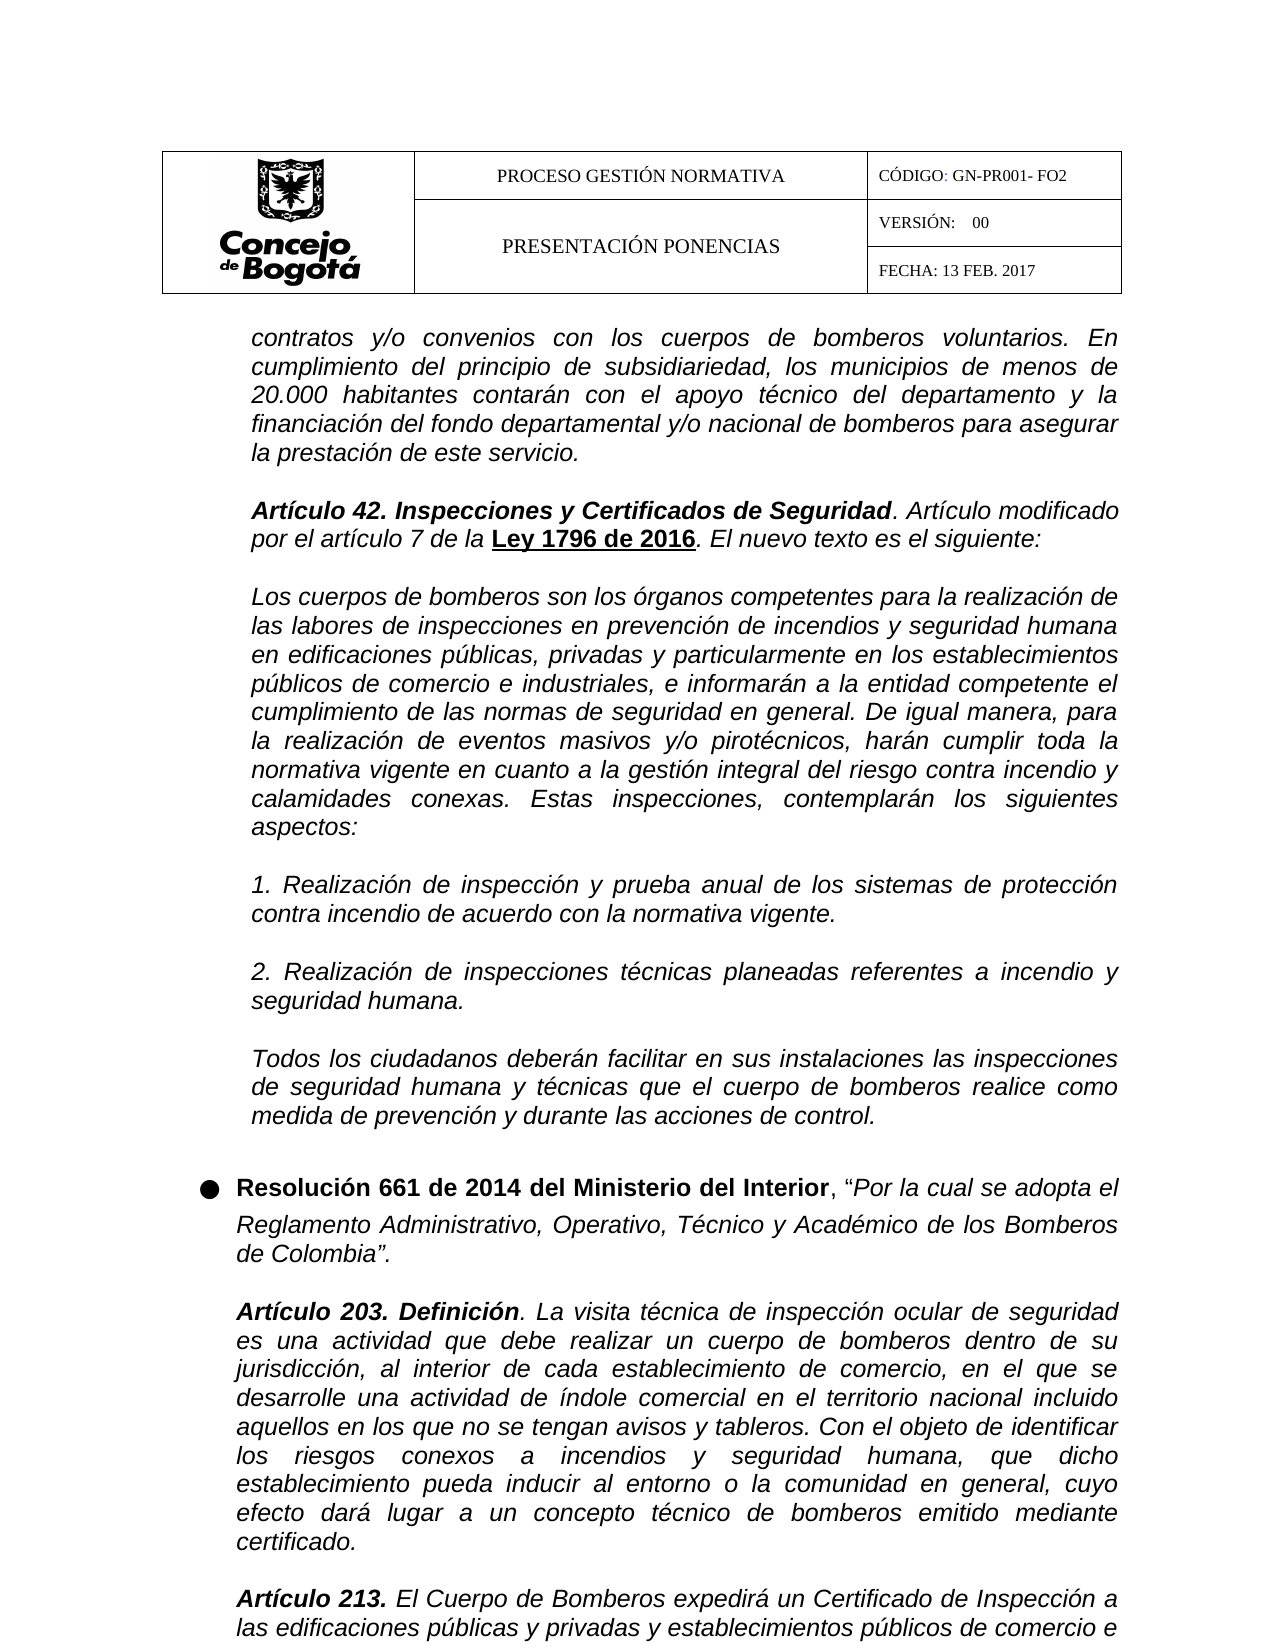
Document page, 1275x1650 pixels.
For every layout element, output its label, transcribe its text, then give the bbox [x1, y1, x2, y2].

text Todos los ciudadanos deberán facilitar en sus instalaciones las inspecciones de seguridad humana y técnicas que el cuerpo de bomberos realice como medida de prevención y durante las acciones de control. [251, 1044, 1122, 1130]
list Resolución 661 de 2014 del Ministerio del Interior, “Por la cual se adopta el Reglamento Administrativo, Operativo, Técnico y Académico de los Bomberos de Colombia”. [199, 1159, 1122, 1268]
text Artículo 203. Definición. La visita técnica de inspección ocular de seguridad es una actividad que debe realizar un cuerpo de bomberos dentro de su jurisdicción, al interior de cada establecimiento de comercio, en el que se desarrolle una actividad de índole comercial en el territorio nacional incluido aquellos en los que no se tengan avisos y tableros. Con el objeto de identificar los riesgos conexos a incendios y seguridad humana, que dicho establecimiento pueda inducir al entorno o la comunidad en general, cuyo efecto dará lugar a un concepto técnico de bomberos emitido mediante certificado. [236, 1297, 1122, 1556]
picture [214, 157, 363, 288]
text 1. Realización de inspección y prueba anual de los sistemas de protección contra incendio de acuerdo con la normativa vigente. [838, 870, 1122, 928]
text 2. Realización de inspecciones técnicas planeadas referentes a incendio y seguridad humana. [465, 957, 1122, 1014]
text Los cuerpos de bomberos son los órganos competentes para la realización de las labores de inspecciones en prevención de incendios y seguridad humana en edificaciones públicas, privadas y particularmente en los establecimientos públicos de comercio e industriales, e informarán a la entidad competente el cumplimiento de las normas de seguridad en general. De igual manera, para la realización de eventos masivos y/o pirotécnicos, harán cumplir toda la normativa vigente en cuanto a la gestión integral del riesgo contra incendio y calamidades conexas. Estas inspecciones, contemplarán los siguientes aspectos: [251, 582, 1122, 841]
text Artículo 42. Inspecciones y Certificados de Seguridad. Artículo modificado por el artículo 7 de la Ley 1796 de 2016. El nuevo texto es el siguiente: [251, 496, 1122, 553]
